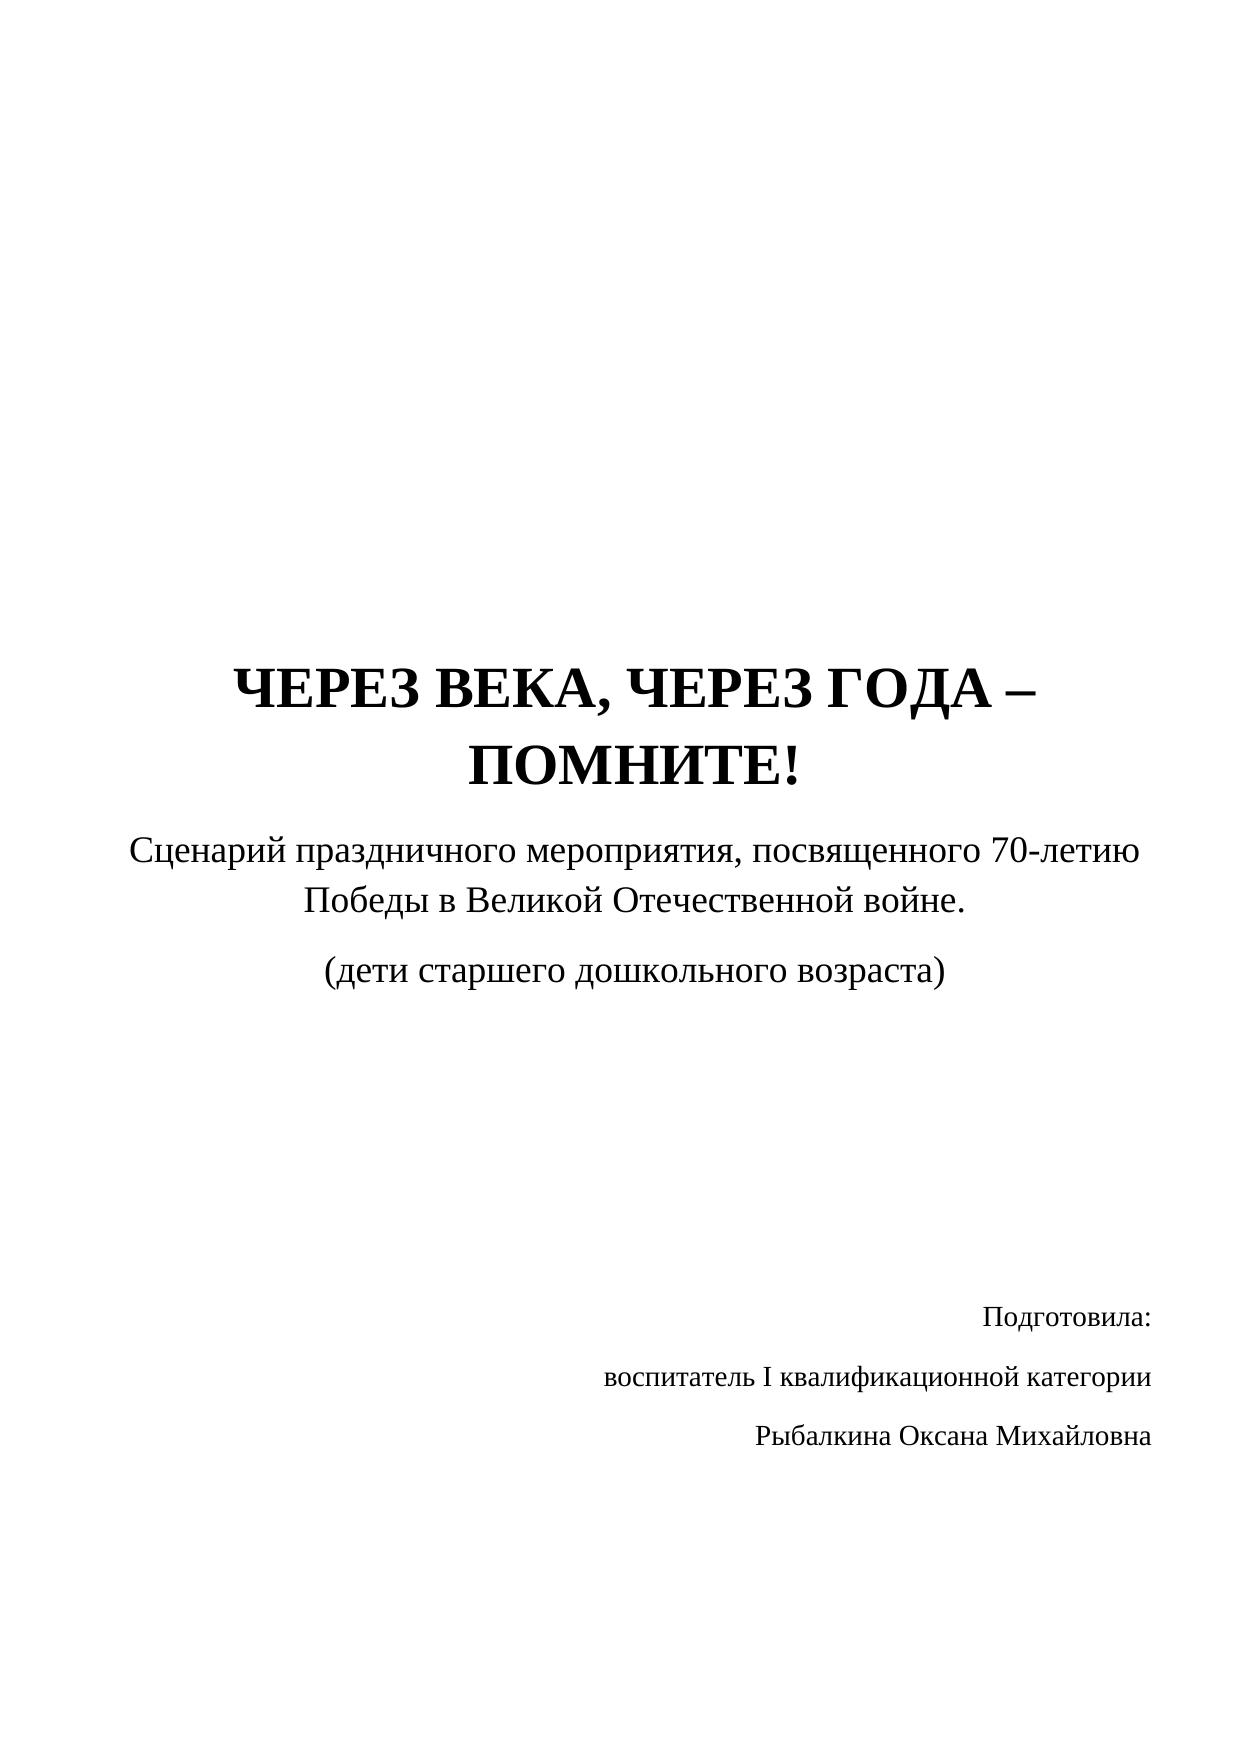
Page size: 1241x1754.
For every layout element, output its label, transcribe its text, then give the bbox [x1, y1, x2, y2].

text ЧЕРЕЗ ВЕКА, ЧЕРЕЗ ГОДА – ПОМНИТЕ! [118, 652, 1152, 797]
text Подготовила: [118, 1299, 1152, 1333]
text Рыбалкина Оксана Михайловна [118, 1418, 1152, 1452]
text (дети старшего дошкольного возраста) [118, 947, 1152, 991]
text Сценарий праздничного мероприятия, посвященного 70-летию Победы в Великой Отечественной войне. [118, 827, 1152, 920]
text воспитатель I квалификационной категории [118, 1359, 1152, 1392]
